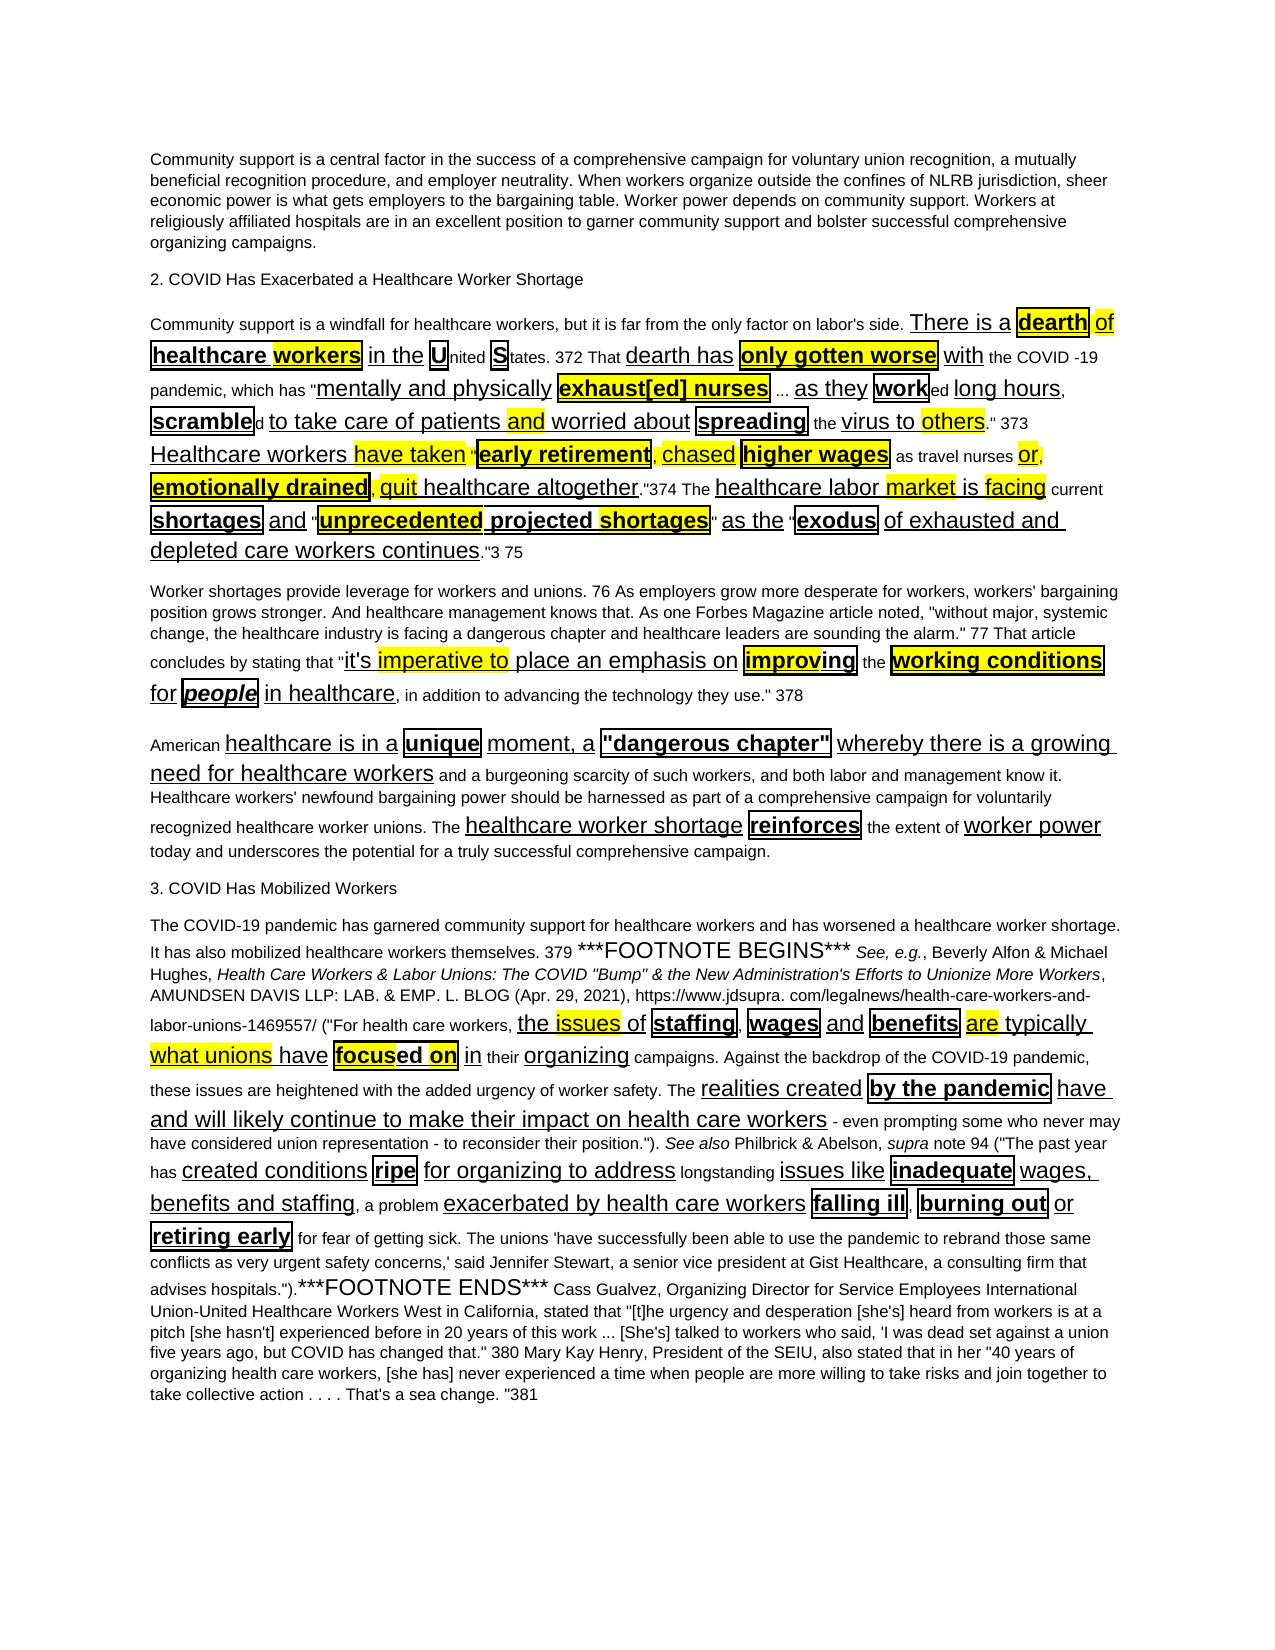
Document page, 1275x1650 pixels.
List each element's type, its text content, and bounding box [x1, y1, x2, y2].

text 3. COVID Has Mobilized Workers [150, 879, 1125, 898]
text The COVID-19 pandemic has garnered community support for healthcare workers and has worsened a healthcare worker shortage. It has also mobilized healthcare workers themselves. 379 ***FOOTNOTE BEGINS*** See, e.g., Beverly Alfon & Michael Hughes, Health Care Workers & Labor Unions: The COVID "Bump" & the New Administration's Efforts to Unionize More Workers, AMUNDSEN DAVIS LLP: LAB. & EMP. L. BLOG (Apr. 29, 2021), https://www.jdsupra. com/legalnews/health-care-workers-and-labor-unions-1469557/ ("For health care workers, the issues of staffing, wages and benefits are typically what unions have focused on in their organizing campaigns. Against the backdrop of the COVID-19 pandemic, these issues are heightened with the added urgency of worker safety. The realities created by the pandemic have and will likely continue to make their impact on health care workers - even prompting some who never may have considered union representation - to reconsider their position."). See also Philbrick & Abelson, supra note 94 ("The past year has created conditions ripe for organizing to address longstanding issues like inadequate wages, benefits and staffing, a problem exacerbated by health care workers falling ill, burning out or retiring early for fear of getting sick. The unions 'have successfully been able to use the pandemic to rebrand those same conflicts as very urgent safety concerns,' said Jennifer Stewart, a senior vice president at Gist Healthcare, a consulting firm that advises hospitals.").***FOOTNOTE ENDS*** Cass Gualvez, Organizing Director for Service Employees International Union-United Healthcare Workers West in California, stated that "[t]he urgency and desperation [she's] heard from workers is at a pitch [she hasn't] experienced before in 20 years of this work ... [She's] talked to workers who said, 'I was dead set against a union five years ago, but COVID has changed that." 380 Mary Kay Henry, President of the SEIU, also stated that in her "40 years of organizing health care workers, [she has] never experienced a time when people are more willing to take risks and join together to take collective action . . . . That's a sea change. "381 [150, 916, 1125, 1404]
text Community support is a windfall for healthcare workers, but it is far from the only factor on labor's side. There is a dearth of healthcare workers in the United States. 372 That dearth has only gotten worse with the COVID -19 pandemic, which has "mentally and physically exhaust[ed] nurses ... as they worked long hours, scrambled to take care of patients and worried about spreading the virus to others." 373 Healthcare workers have taken "early retirement, chased higher wages as travel nurses or, emotionally drained, quit healthcare altogether."374 The healthcare labor market is facing current shortages and "unprecedented projected shortages" as the "exodus of exhausted and depleted care workers continues."3 75 [150, 307, 1125, 563]
text Community support is a central factor in the success of a comprehensive campaign for voluntary union recognition, a mutually beneficial recognition procedure, and employer neutrality. When workers organize outside the confines of NLRB jurisdiction, sheer economic power is what gets employers to the bargaining table. Worker power depends on community support. Workers at religiously affiliated hospitals are in an excellent position to garner community support and bolster successful comprehensive organizing campaigns. [150, 150, 1125, 252]
text Worker shortages provide leverage for workers and unions. 76 As employers grow more desperate for workers, workers' bargaining position grows stronger. And healthcare management knows that. As one Forbes Magazine article noted, "without major, systemic change, the healthcare industry is facing a dangerous chapter and healthcare leaders are sounding the alarm." 77 That article concludes by stating that "it's imperative to place an emphasis on improving the working conditions for people in healthcare, in addition to advancing the technology they use." 378 [150, 582, 1125, 708]
text American healthcare is in a unique moment, a "dangerous chapter" whereby there is a growing need for healthcare workers and a burgeoning scarcity of such workers, and both labor and management know it. Healthcare workers' newfound bargaining power should be harnessed as part of a comprehensive campaign for voluntarily recognized healthcare worker unions. The healthcare worker shortage reinforces the extent of worker power today and underscores the potential for a truly successful comprehensive campaign. [150, 728, 1125, 861]
text 2. COVID Has Exacerbated a Healthcare Worker Shortage [150, 270, 1125, 289]
